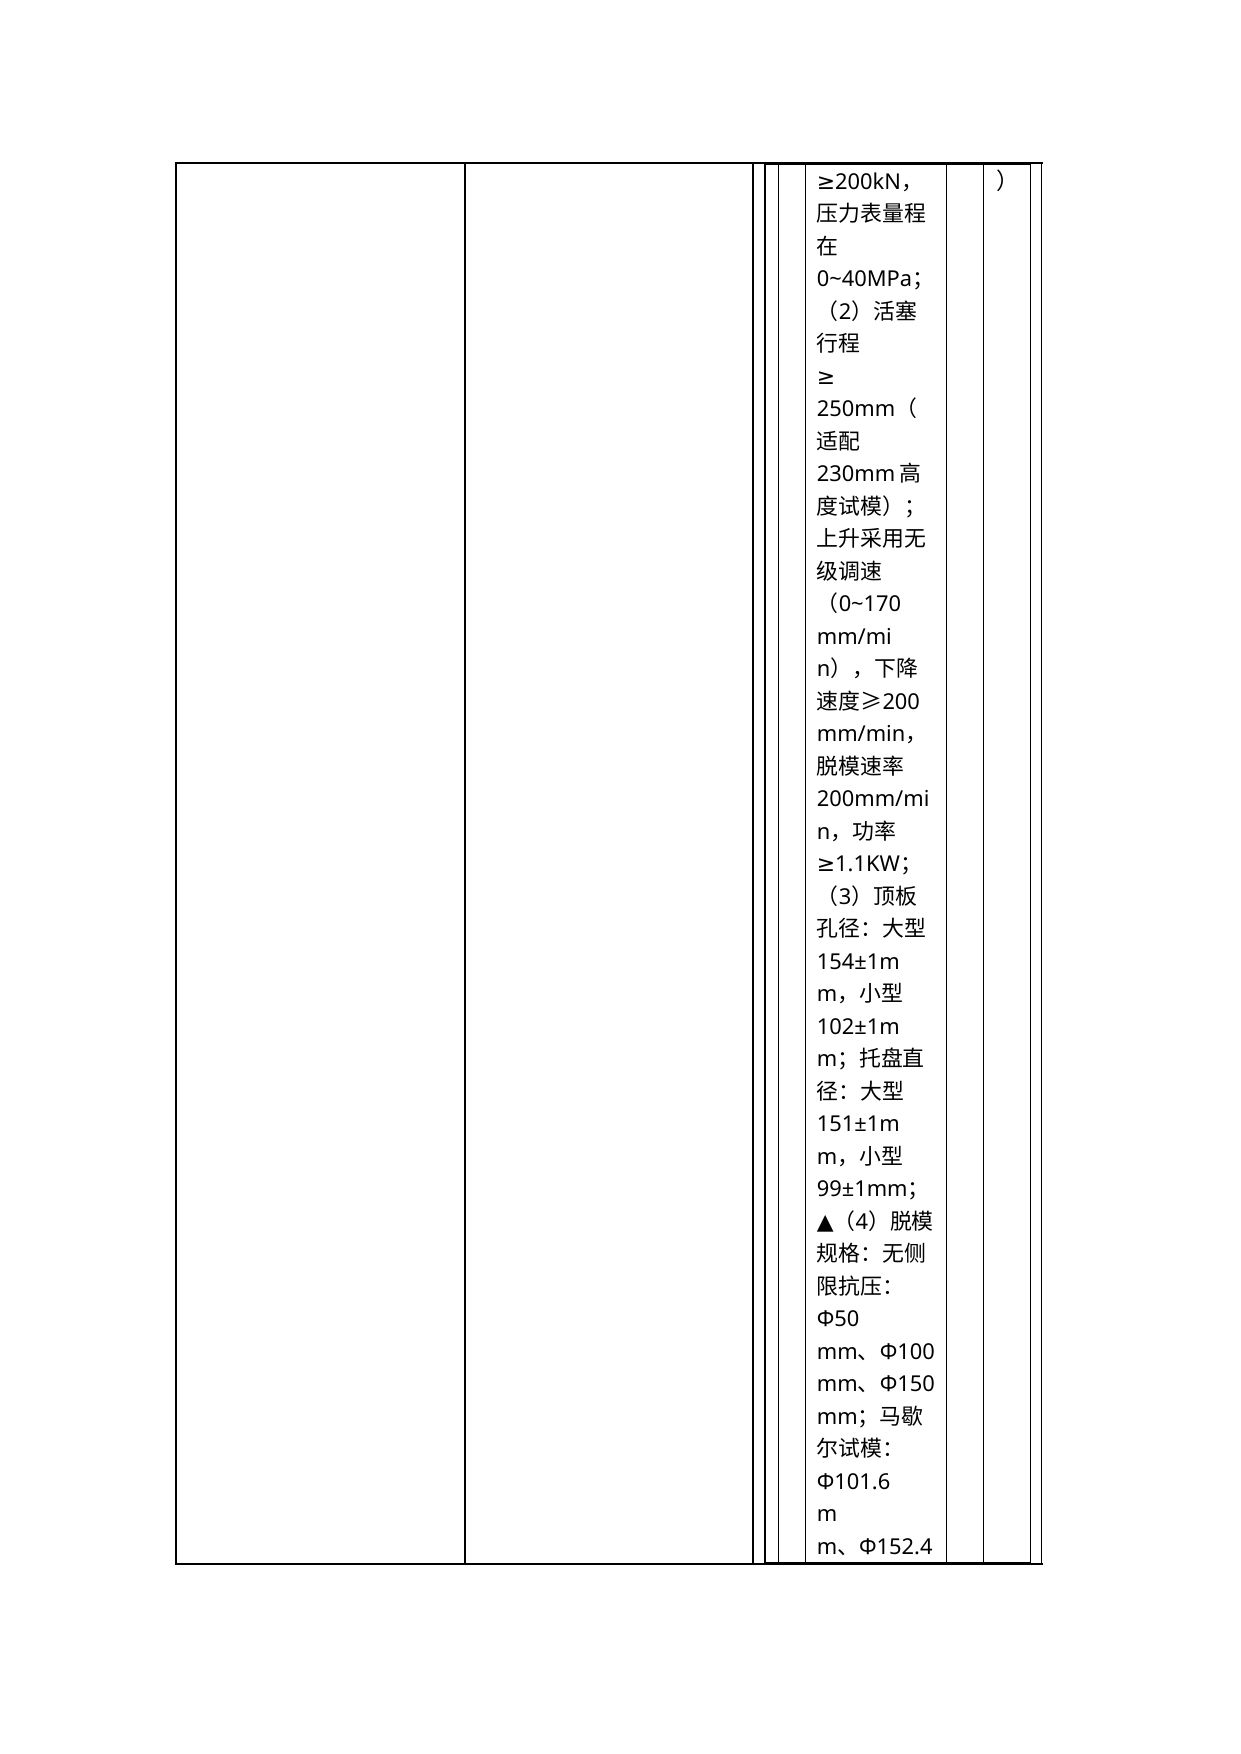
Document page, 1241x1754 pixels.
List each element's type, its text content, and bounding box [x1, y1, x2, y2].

table_cell [779, 165, 805, 1562]
table_cell [984, 165, 1030, 1562]
table_cell [766, 165, 778, 1562]
table_cell [754, 164, 764, 1563]
table_cell [947, 165, 983, 1562]
table_cell [1031, 164, 1041, 1563]
table_cell 1 [177, 164, 464, 1563]
table_cell [466, 164, 752, 1563]
table_cell [806, 165, 946, 1562]
